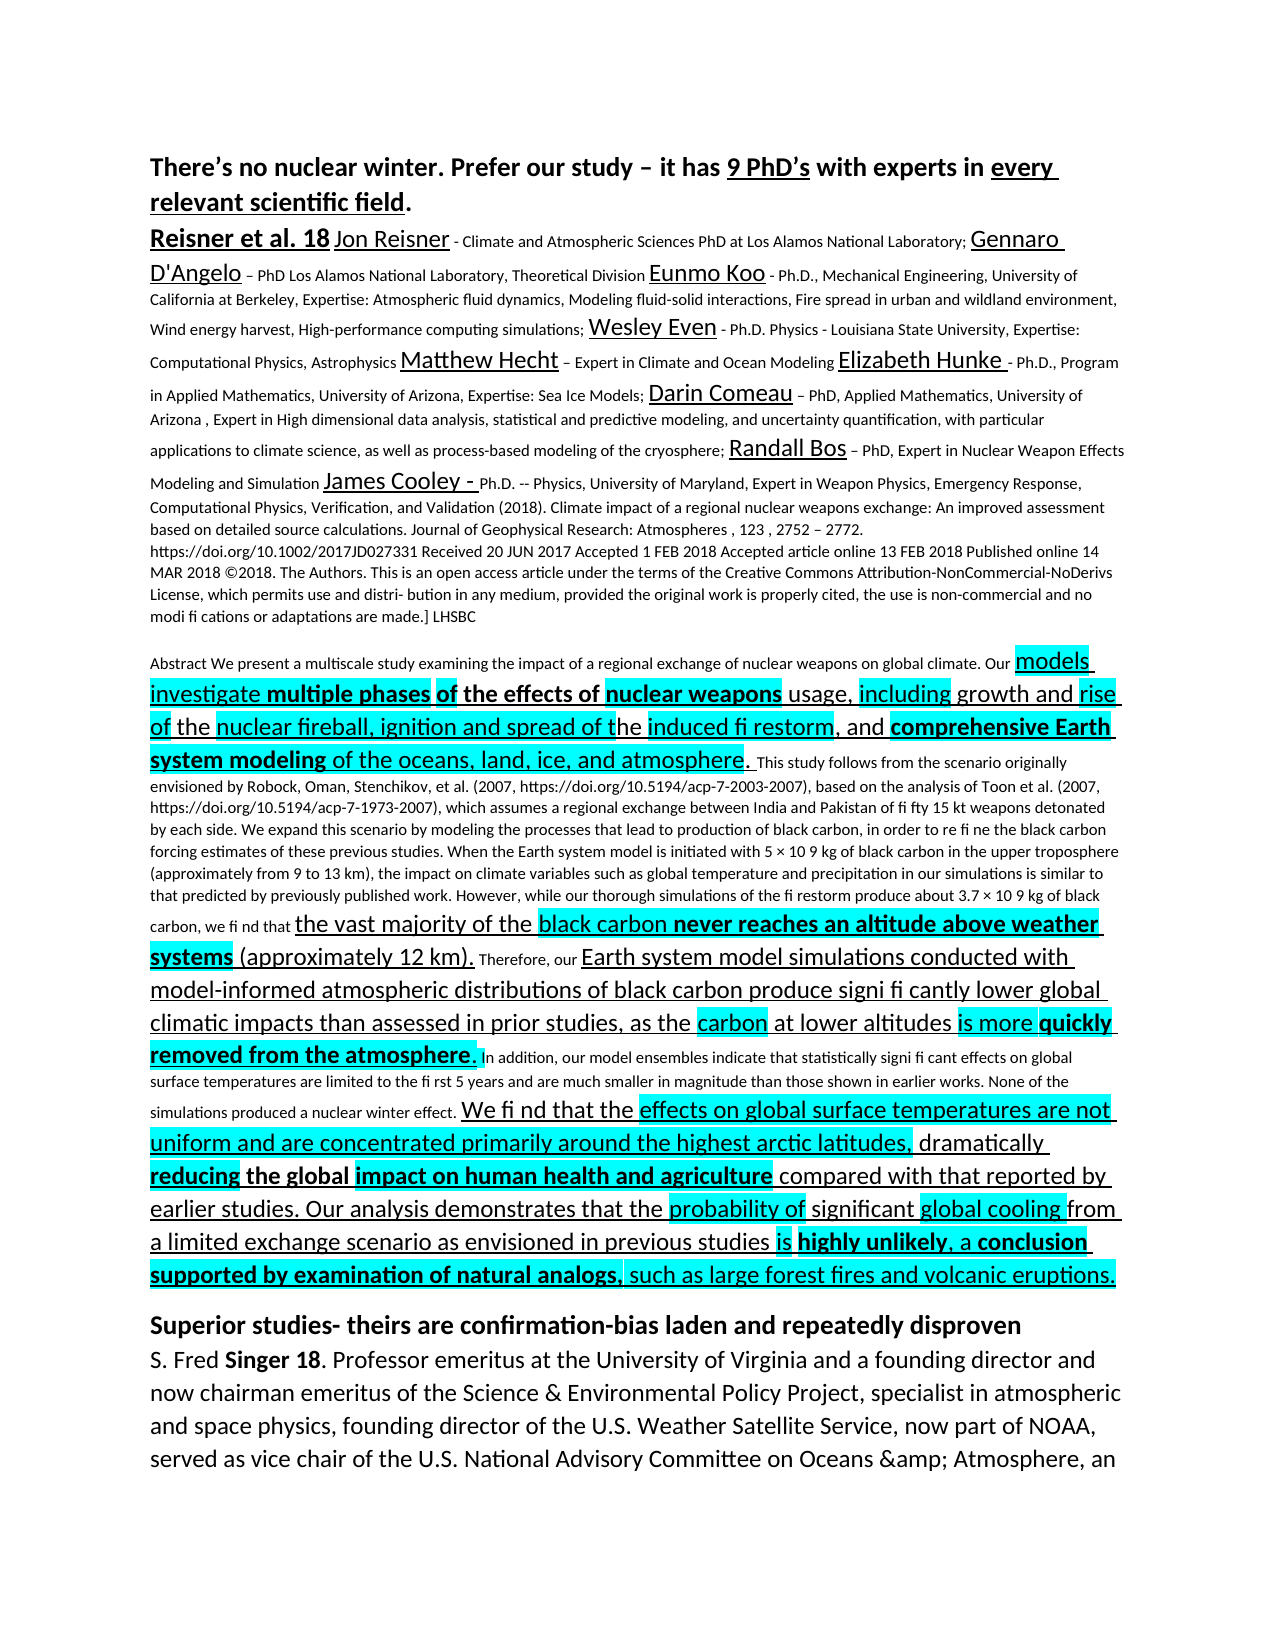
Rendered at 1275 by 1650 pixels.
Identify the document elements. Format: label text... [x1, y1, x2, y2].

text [150, 1344, 1125, 1473]
text Abstract We present a multiscale study examining the impact of a regional exchange of nuclear weapons on global climate. Our models investigate multiple phases of the effects of nuclear weapons usage, including growth and rise of the nuclear fireball, ignition and spread of the induced fi restorm, and comprehensive Earth system modeling of the oceans, land, ice, and atmosphere. This study follows from the scenario originally envisioned by Robock, Oman, Stenchikov, et al. (2007, https://doi.org/10.5194/acp-7-2003-2007), based on the analysis of Toon et al. (2007, https://doi.org/10.5194/acp-7-1973-2007), which assumes a regional exchange between India and Pakistan of fi fty 15 kt weapons detonated by each side. We expand this scenario by modeling the processes that lead to production of black carbon, in order to re fi ne the black carbon forcing estimates of these previous studies. When the Earth system model is initiated with 5 × 10 9 kg of black carbon in the upper troposphere (approximately from 9 to 13 km), the impact on climate variables such as global temperature and precipitation in our simulations is similar to that predicted by previously published work. However, while our thorough simulations of the fi restorm produce about 3.7 × 10 9 kg of black carbon, we fi nd that the vast majority of the black carbon never reaches an altitude above weather systems (approximately 12 km). Therefore, our Earth system model simulations conducted with model-informed atmospheric distributions of black carbon produce signi fi cantly lower global climatic impacts than assessed in prior studies, as the carbon at lower altitudes is more quickly removed from the atmosphere. In addition, our model ensembles indicate that statistically signi fi cant effects on global surface temperatures are limited to the fi rst 5 years and are much smaller in magnitude than those shown in earlier works. None of the simulations produced a nuclear winter effect. We fi nd that the effects on global surface temperatures are not uniform and are concentrated primarily around the highest arctic latitudes, dramatically reducing the global impact on human health and agriculture compared with that reported by earlier studies. Our analysis demonstrates that the probability of significant global cooling from a limited exchange scenario as envisioned in previous studies is highly unlikely, a conclusion supported by examination of natural analogs, such as large forest fires and volcanic eruptions. [150, 645, 1125, 1289]
text Reisner et al. 18 Jon Reisner - Climate and Atmospheric Sciences PhD at Los Alamos National Laboratory; Gennaro D'Angelo – PhD Los Alamos National Laboratory, Theoretical Division Eunmo Koo - Ph.D., Mechanical Engineering, University of California at Berkeley, Expertise: Atmospheric fluid dynamics, Modeling fluid-solid interactions, Fire spread in urban and wildland environment, Wind energy harvest, High-performance computing simulations; Wesley Even - Ph.D. Physics - Louisiana State University, Expertise: Computational Physics, Astrophysics Matthew Hecht – Expert in Climate and Ocean Modeling Elizabeth Hunke - Ph.D., Program in Applied Mathematics, University of Arizona, Expertise: Sea Ice Models; Darin Comeau – PhD, Applied Mathematics, University of Arizona , Expert in High dimensional data analysis, statistical and predictive modeling, and uncertainty quantification, with particular applications to climate science, as well as process-based modeling of the cryosphere; Randall Bos – PhD, Expert in Nuclear Weapon Effects Modeling and Simulation James Cooley - Ph.D. -- Physics, University of Maryland, Expert in Weapon Physics, Emergency Response, Computational Physics, Verification, and Validation (2018). Climate impact of a regional nuclear weapons exchange: An improved assessment based on detailed source calculations. Journal of Geophysical Research: Atmospheres , 123 , 2752 – 2772. https://doi.org/10.1002/2017JD027331 Received 20 JUN 2017 Accepted 1 FEB 2018 Accepted article online 13 FEB 2018 Published online 14 MAR 2018 ©2018. The Authors. This is an open access article under the terms of the Creative Commons Attribution-NonCommercial-NoDerivs License, which permits use and distri- bution in any medium, provided the original work is properly cited, the use is non-commercial and no modi fi cations or adaptations are made.] LHSBC [150, 221, 1125, 627]
subtitle There’s no nuclear winter. Prefer our study – it has 9 PhD’s with experts in every relevant scientific field. [150, 150, 1125, 219]
subtitle Superior studies- theirs are confirmation-bias laden and repeatedly disproven [150, 1308, 1125, 1342]
